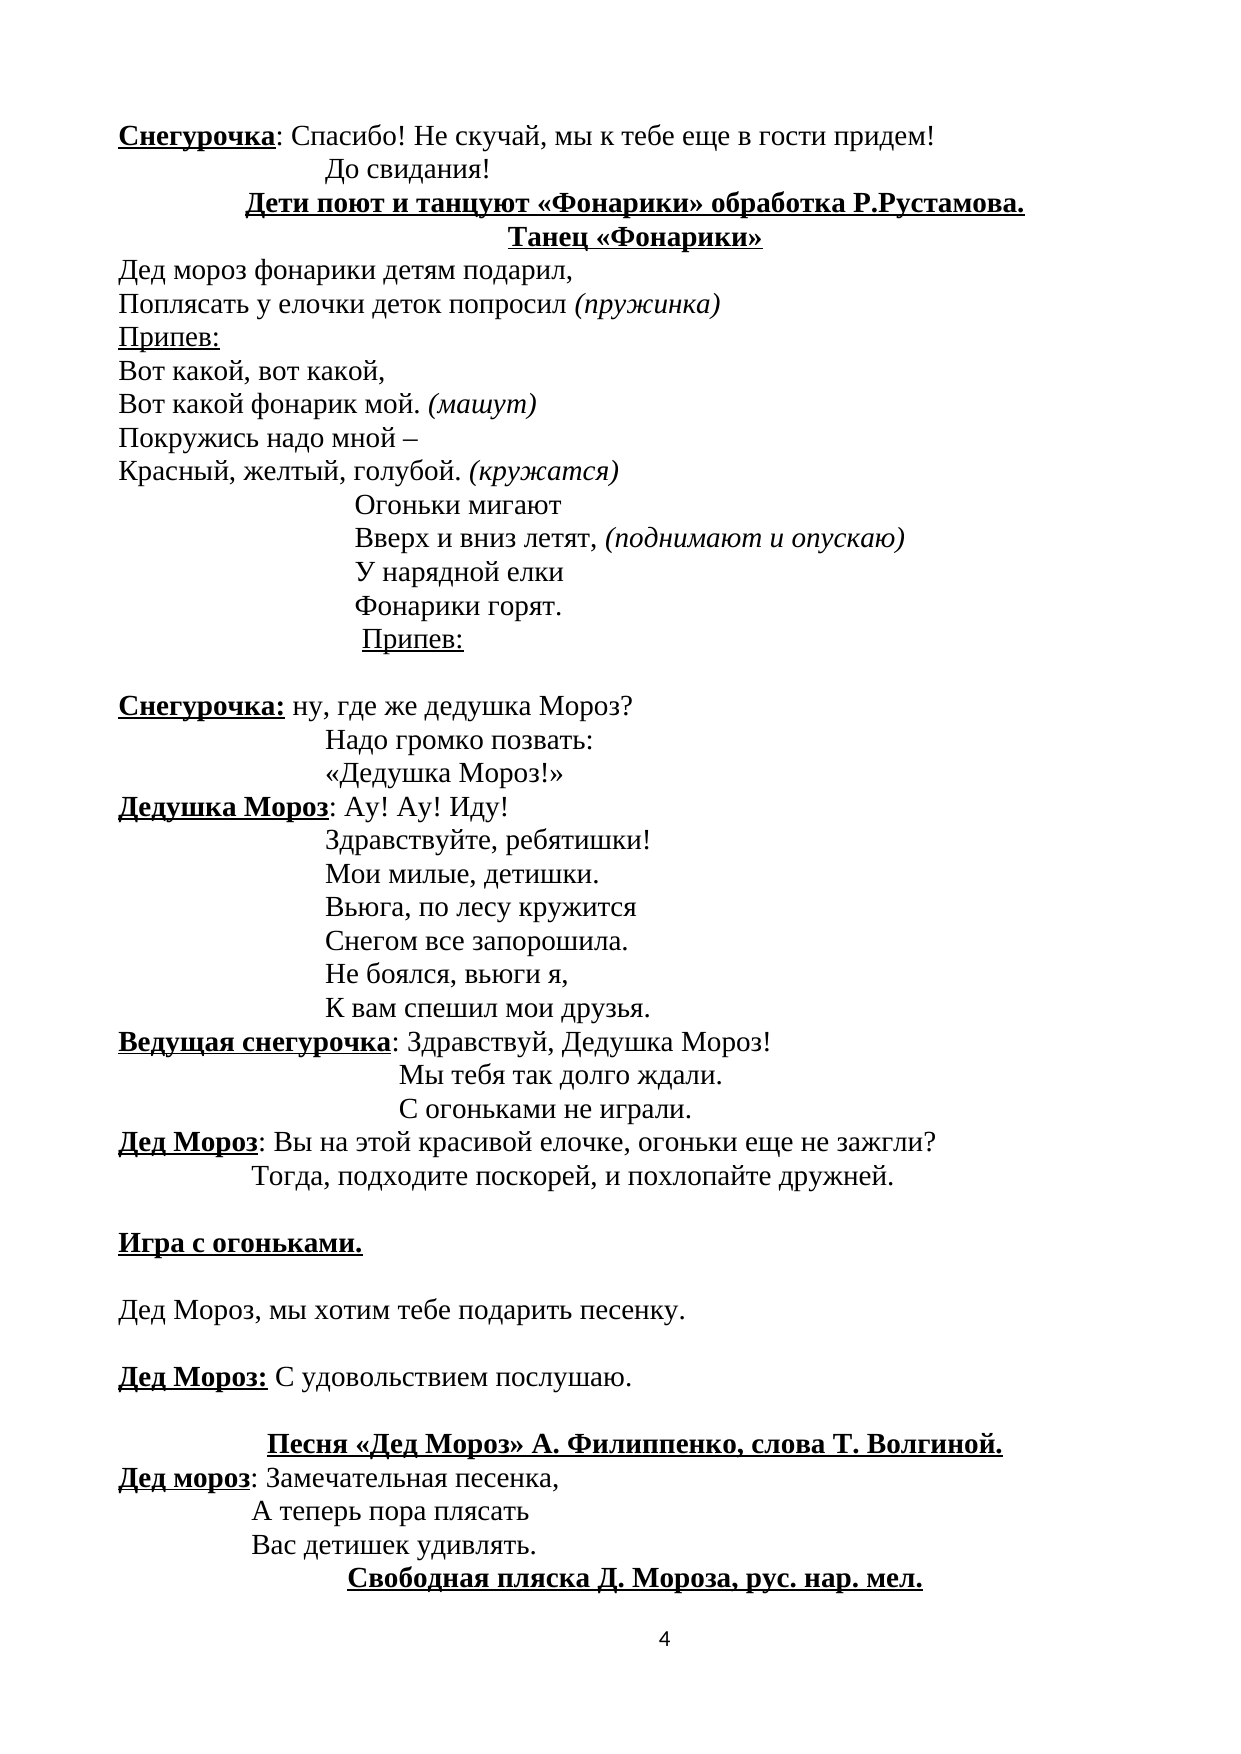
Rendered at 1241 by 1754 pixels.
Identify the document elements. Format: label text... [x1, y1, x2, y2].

list Танец «Фонарики» [118, 219, 1152, 252]
list Игра с огоньками. [118, 1225, 1152, 1258]
list Дед Мороз, мы хотим тебе подарить песенку. [118, 1292, 1152, 1326]
list Мы тебя так долго ждали. [266, 1057, 1152, 1091]
list Тогда, подходите поскорей, и похлопайте дружней. [192, 1158, 1152, 1191]
list А теперь пора плясать [118, 1493, 1152, 1527]
list Ведущая снегурочка: Здравствуй, Дедушка Мороз! [118, 1024, 1152, 1057]
list С огоньками не играли. [339, 1091, 1152, 1124]
list Надо громко позвать: [192, 722, 1152, 755]
list Поплясать у елочки деток попросил (пружинка) [118, 286, 1152, 319]
list Свободная пляска Д. Мороза, рус. нар. мел. [118, 1560, 1152, 1594]
list Припев: [354, 621, 1152, 655]
list До свидания! [192, 152, 1152, 185]
list Дедушка Мороз: Ау! Ау! Иду! [118, 789, 1152, 822]
list Снегом все запорошила. [192, 923, 1152, 957]
list Вьюга, по лесу кружится [192, 889, 1152, 923]
list Вот какой, вот какой, [118, 353, 1152, 386]
list Здравствуйте, ребятишки! [192, 822, 1152, 856]
list Дед Мороз: С удовольствием послушаю. [118, 1359, 1152, 1393]
list Вас детишек удивлять. [118, 1527, 1152, 1560]
list Мои милые, детишки. [192, 856, 1152, 889]
list Не боялся, вьюги я, [192, 957, 1152, 990]
list Покружись надо мной – [118, 420, 1152, 453]
list Красный, желтый, голубой. (кружатся) [118, 453, 1152, 487]
list Дед Мороз: Вы на этой красивой елочке, огоньки еще не зажгли? [118, 1124, 1152, 1158]
list К вам спешил мои друзья. [192, 990, 1152, 1024]
list Вот какой фонарик мой. (машут) [118, 386, 1152, 420]
list У нарядной елки [354, 554, 1152, 588]
list Снегурочка: ну, где же дедушка Мороз? [118, 688, 1152, 722]
list Дед мороз фонарики детям подарил, [118, 252, 1152, 286]
list «Дедушка Мороз!» [192, 755, 1152, 789]
list Снегурочка: Спасибо! Не скучай, мы к тебе еще в гости придем! [118, 118, 1152, 152]
list Огоньки мигают [354, 487, 1152, 521]
list Припев: [118, 319, 1152, 353]
list Песня «Дед Мороз» А. Филиппенко, слова Т. Волгиной. [118, 1426, 1152, 1460]
list Вверх и вниз летят, (поднимают и опускаю) [354, 521, 1152, 554]
list Дед мороз: Замечательная песенка, [118, 1460, 1152, 1493]
list Дети поют и танцуют «Фонарики» обработка Р.Рустамова. [118, 185, 1152, 219]
list Фонарики горят. [354, 588, 1152, 621]
